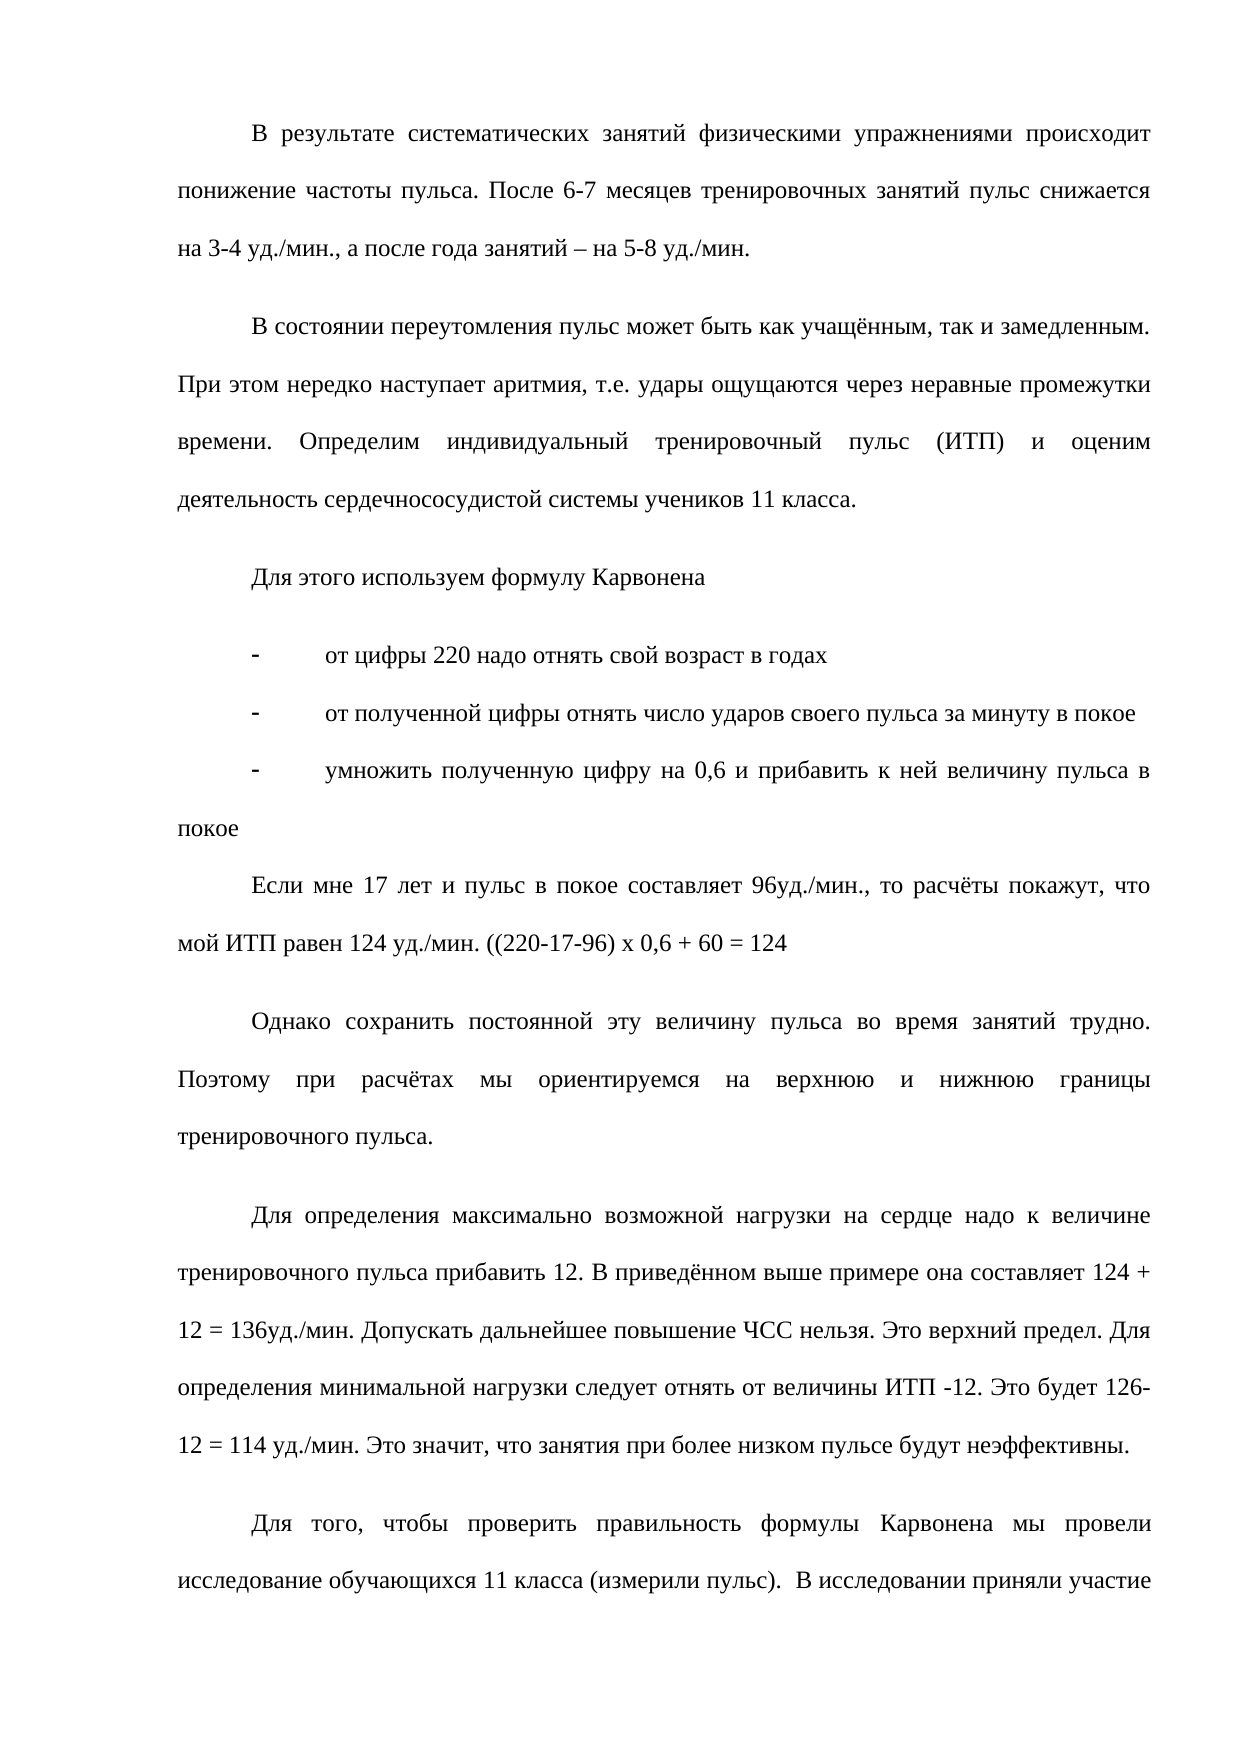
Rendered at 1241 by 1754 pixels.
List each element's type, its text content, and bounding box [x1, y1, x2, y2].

text Если мне 17 лет и пульс в покое составляет 96уд./мин., то расчёты покажут, что мой ИТП равен 124 уд./мин. ((220-17-96) х 0,6 + 60 = 124 [177, 871, 1152, 957]
list умножить полученную цифру на 0,6 и прибавить к ней величину пульса в покое [177, 756, 1152, 842]
list от цифры 220 надо отнять свой возраст в годах [177, 641, 1152, 669]
text Однако сохранить постоянной эту величину пульса во время занятий трудно. Поэтому при расчётах мы ориентируемся на верхнюю и нижнюю границы тренировочного пульса. [177, 1006, 1152, 1150]
list от полученной цифры отнять число ударов своего пульса за минуту в покое [177, 698, 1152, 727]
text В состоянии переутомления пульс может быть как учащённым, так и замедленным. При этом нередко наступает аритмия, т.е. удары ощущаются через неравные промежутки времени. Определим индивидуальный тренировочный пульс (ИТП) и оценим деятельность сердечнососудистой системы учеников 11 класса. [177, 311, 1152, 513]
text В результате систематических занятий физическими упражнениями происходит понижение частоты пульса. После 6-7 месяцев тренировочных занятий пульс снижается на 3-4 уд./мин., а после года занятий – на 5-8 уд./мин. [177, 118, 1152, 262]
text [177, 1508, 1152, 1594]
text Для определения максимально возможной нагрузки на сердце надо к величине тренировочного пульса прибавить 12. В приведённом выше примере она составляет 124 + 12 = 136уд./мин. Допускать дальнейшее повышение ЧСС нельзя. Это верхний предел. Для определения минимальной нагрузки следует отнять от величины ИТП -12. Это будет 126-12 = 114 уд./мин. Это значит, что занятия при более низком пульсе будут неэффективны. [177, 1200, 1152, 1458]
text Для этого используем формулу Карвонена [177, 562, 1152, 591]
